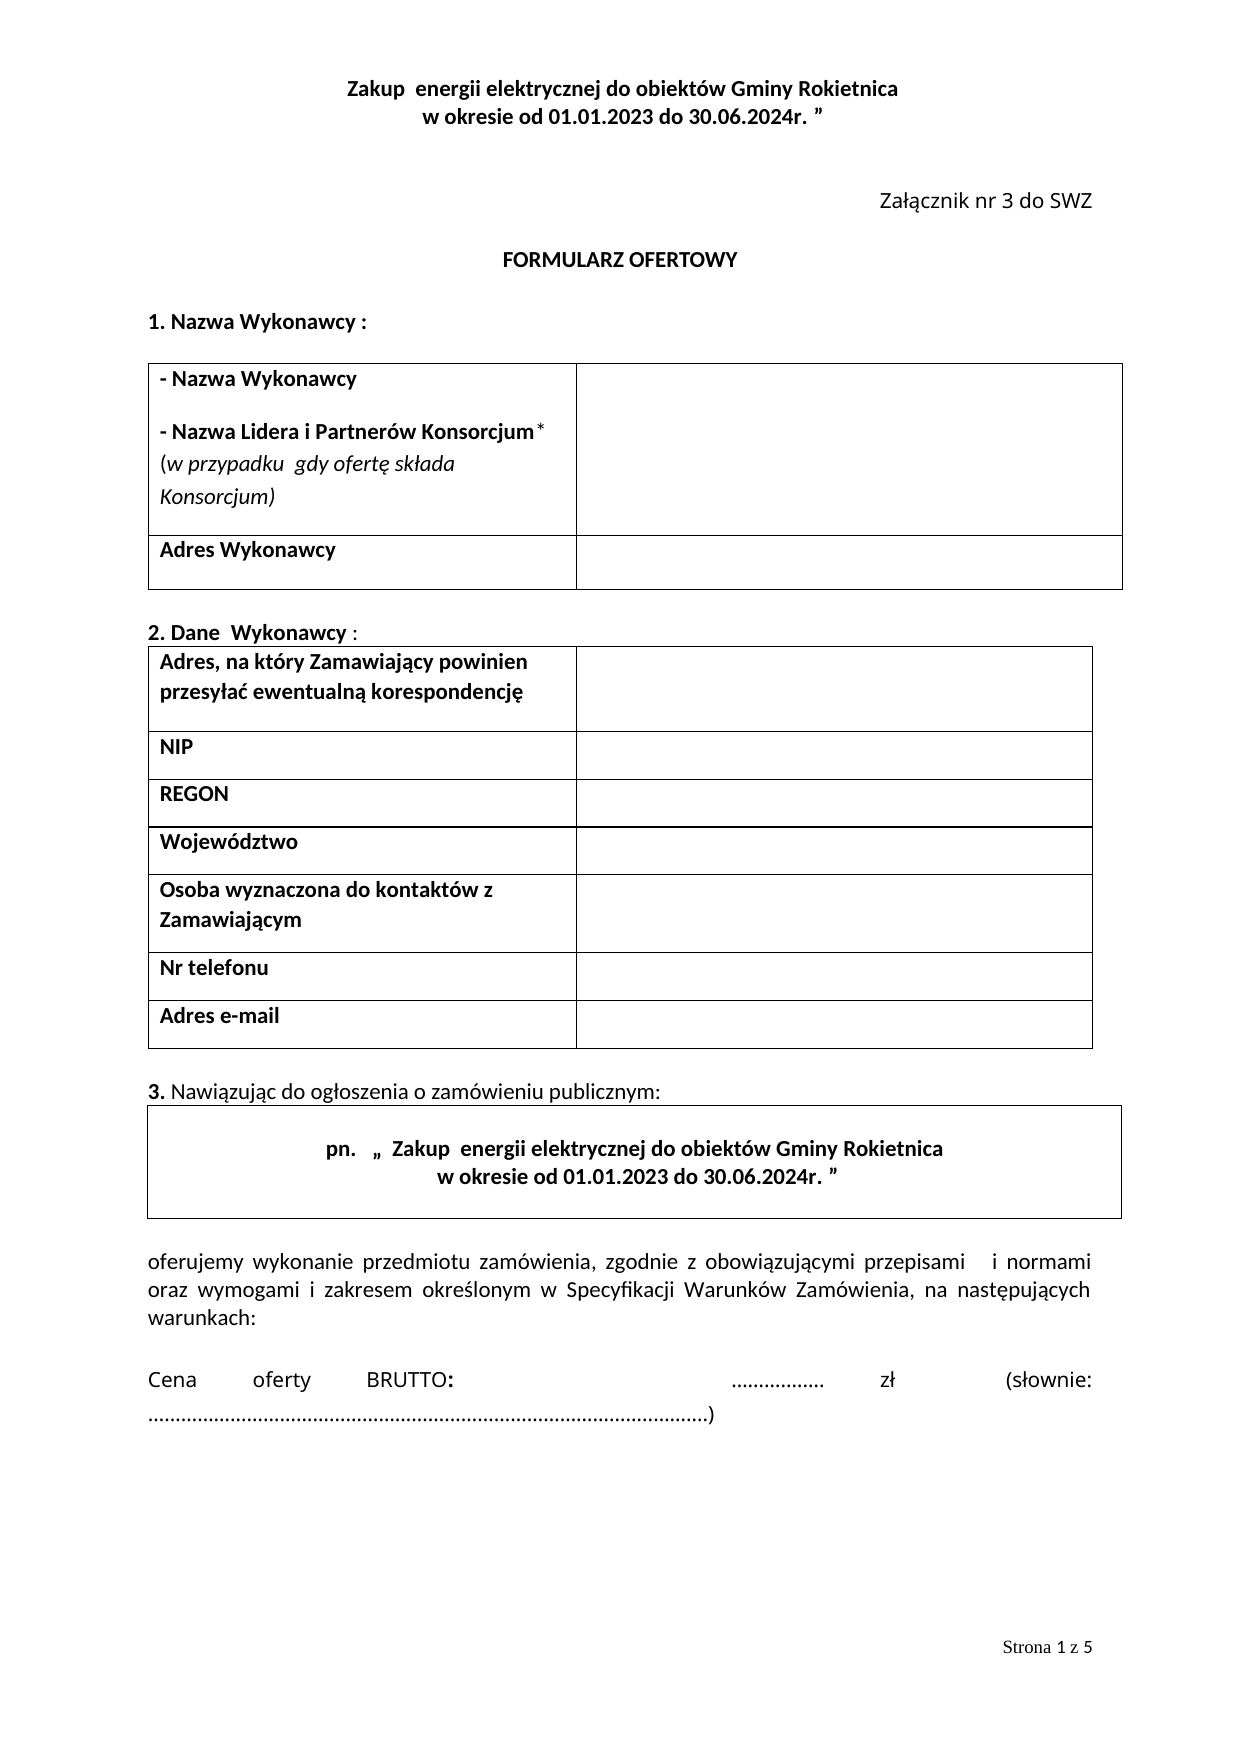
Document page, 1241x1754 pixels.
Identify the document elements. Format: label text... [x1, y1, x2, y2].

table_cell [577, 732, 1092, 778]
text 2. Dane Wykonawcy : [148, 618, 1092, 646]
table_cell Osoba wyznaczona do kontaktów z Zamawiającym [149, 875, 576, 952]
table_header - Nazwa Wykonawcy - Nazwa Lidera i Partnerów Konsorcjum* (w przypadku gdy ofertę składa Konsorcjum) [149, 364, 576, 534]
table_header pn. „ Zakup energii elektrycznej do obiektów Gminy Rokietnica w okresie od 01.01.2023 do 30.06.2024r. ” [148, 1106, 1121, 1218]
text 3. Nawiązując do ogłoszenia o zamówieniu publicznym: [148, 1077, 1092, 1105]
table_cell Województwo [149, 828, 576, 874]
table_cell REGON [149, 780, 576, 826]
table_cell Adres Wykonawcy [149, 536, 576, 589]
text Załącznik nr 3 do SWZ [148, 186, 1092, 214]
text oferujemy wykonanie przedmiotu zamówienia, zgodnie z obowiązującymi przepisami i normami oraz wymogami i zakresem określonym w Specyfikacji Warunków Zamówienia, na następujących warunkach: [148, 1247, 1092, 1331]
table_cell Nr telefonu [149, 953, 576, 1000]
table_cell [577, 536, 1122, 589]
table_cell NIP [149, 732, 576, 778]
table_header [577, 364, 1122, 534]
table_cell [577, 953, 1092, 1000]
table_cell Adres e-mail [149, 1001, 576, 1048]
text Cena oferty BRUTTO: ……….……. zł (słownie: ………………………………………………………………………………..……….) [148, 1365, 1092, 1428]
text 1. Nazwa Wykonawcy : [148, 307, 1092, 335]
table_header [577, 647, 1092, 731]
table_cell [577, 780, 1092, 826]
text FORMULARZ OFERTOWY [148, 245, 1092, 273]
table_cell [577, 1001, 1092, 1048]
table_cell [577, 828, 1092, 874]
table_header Adres, na który Zamawiający powinien przesyłać ewentualną korespondencję [149, 647, 576, 731]
table_cell [577, 875, 1092, 952]
